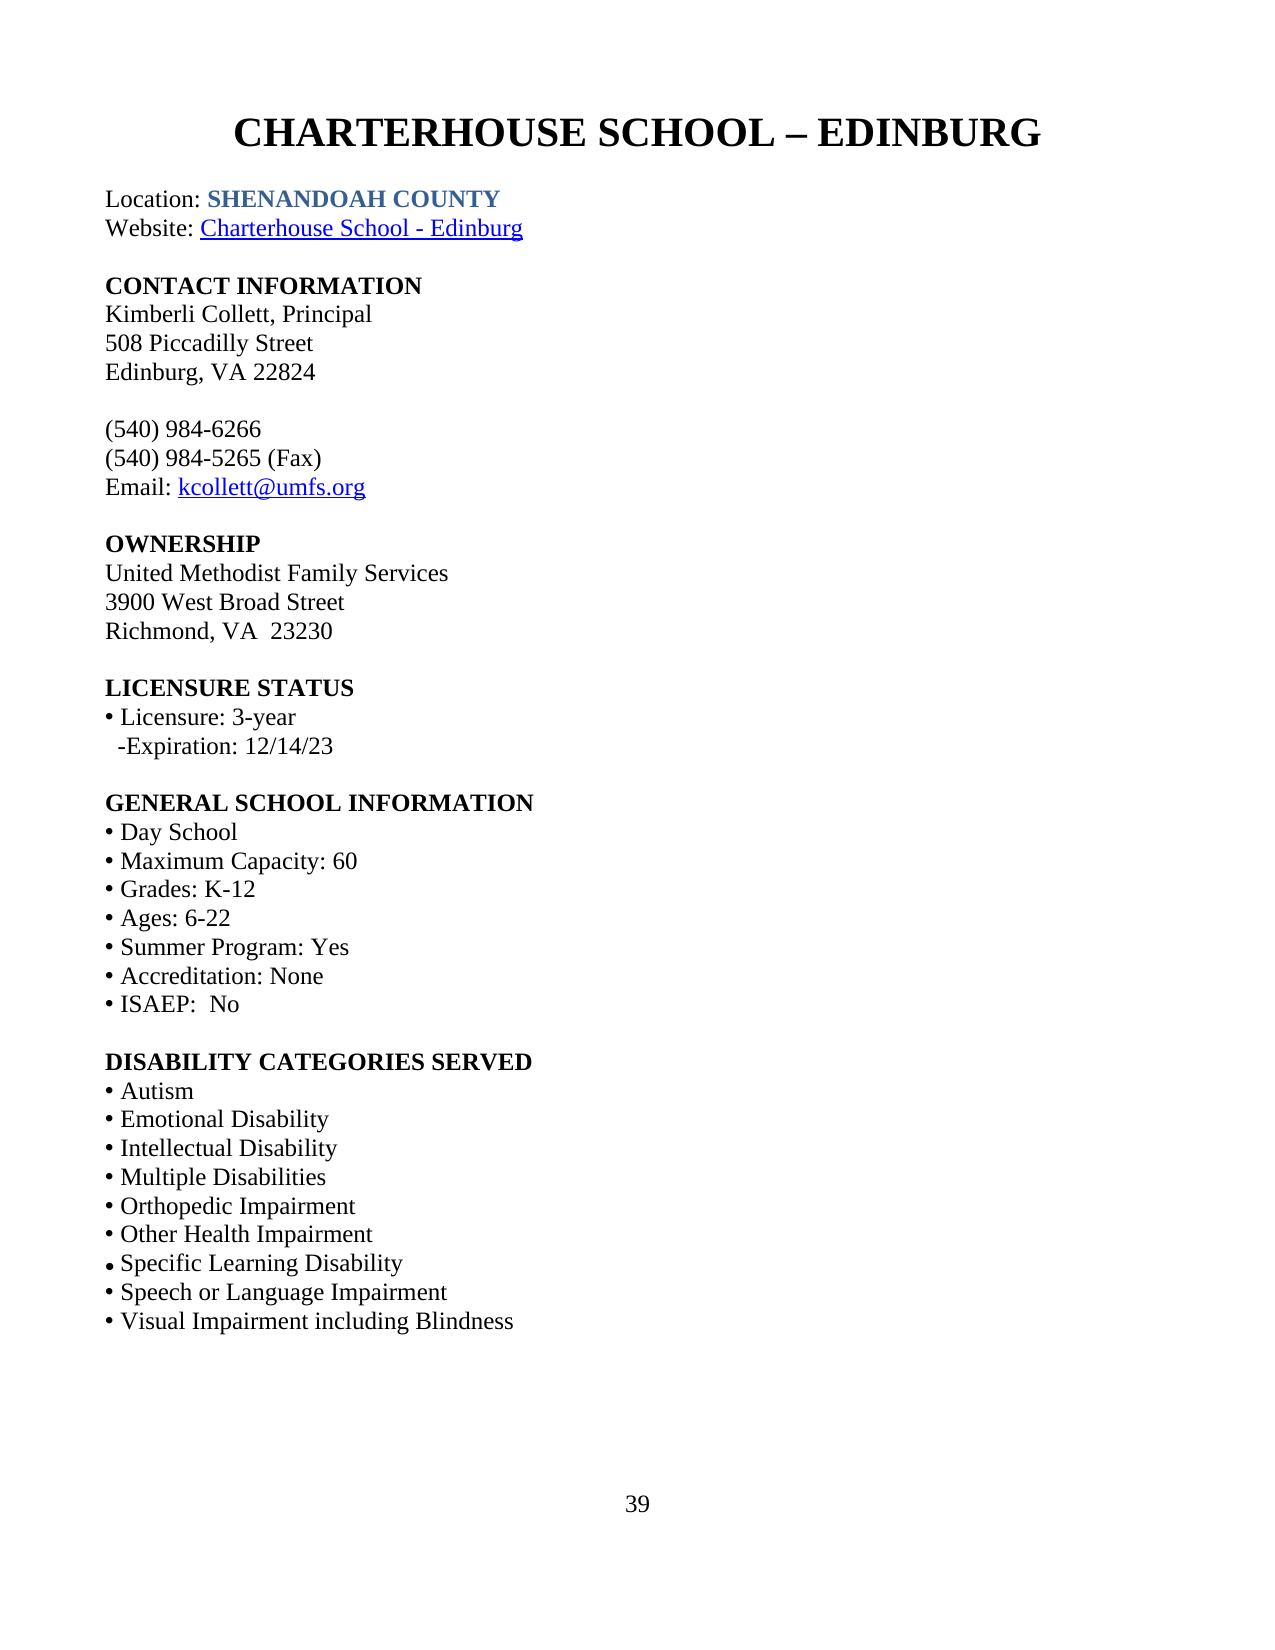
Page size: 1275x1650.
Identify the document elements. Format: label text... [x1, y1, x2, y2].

subtitle CHARTERHOUSE SCHOOL – EDINBURG [105, 108, 1170, 156]
text Kimberli Collett, Principal [105, 299, 1170, 328]
text Intellectual Disability [105, 1133, 1170, 1162]
text DISABILITY CATEGORIES SERVED [105, 1047, 1170, 1076]
text Ownership [105, 529, 1170, 558]
text Grades: K-12 [105, 874, 1170, 903]
text Edinburg, VA 22824 [105, 357, 1170, 386]
text Location: Shenandoah County [105, 184, 1170, 213]
text ISAEP: No [105, 989, 1170, 1018]
text Speech or Language Impairment [105, 1277, 1170, 1306]
text Autism [105, 1076, 1170, 1104]
list Specific Learning Disability [105, 1248, 1170, 1277]
text Other Health Impairment [105, 1219, 1170, 1248]
text LICENSURE STATUS [105, 673, 1170, 702]
text Licensure: 3-year [105, 702, 1170, 731]
text Orthopedic Impairment [105, 1191, 1170, 1219]
text Summer Program: Yes [105, 932, 1170, 961]
text Multiple Disabilities [105, 1162, 1170, 1191]
text -Expiration: 12/14/23 [105, 731, 1170, 759]
text (540) 984-5265 (Fax) [105, 443, 1170, 472]
text Maximum Capacity: 60 [105, 846, 1170, 874]
text 3900 West Broad Street [105, 587, 1170, 616]
text 508 Piccadilly Street [105, 328, 1170, 357]
text Website: Charterhouse School - Edinburg [105, 213, 1170, 242]
text Accreditation: None [105, 961, 1170, 989]
text GENERAL SCHOOL INFORMATION [105, 788, 1170, 817]
text Day School [105, 817, 1170, 846]
text Ages: 6-22 [105, 903, 1170, 932]
text Email: kcollett@umfs.org [105, 472, 1170, 501]
text Richmond, VA 23230 [105, 616, 1170, 644]
text United Methodist Family Services [105, 558, 1170, 587]
text Emotional Disability [105, 1104, 1170, 1133]
text Visual Impairment including Blindness [105, 1306, 1170, 1334]
text (540) 984-6266 [105, 414, 1170, 443]
text CONTACT INFORMATION [105, 271, 1170, 299]
